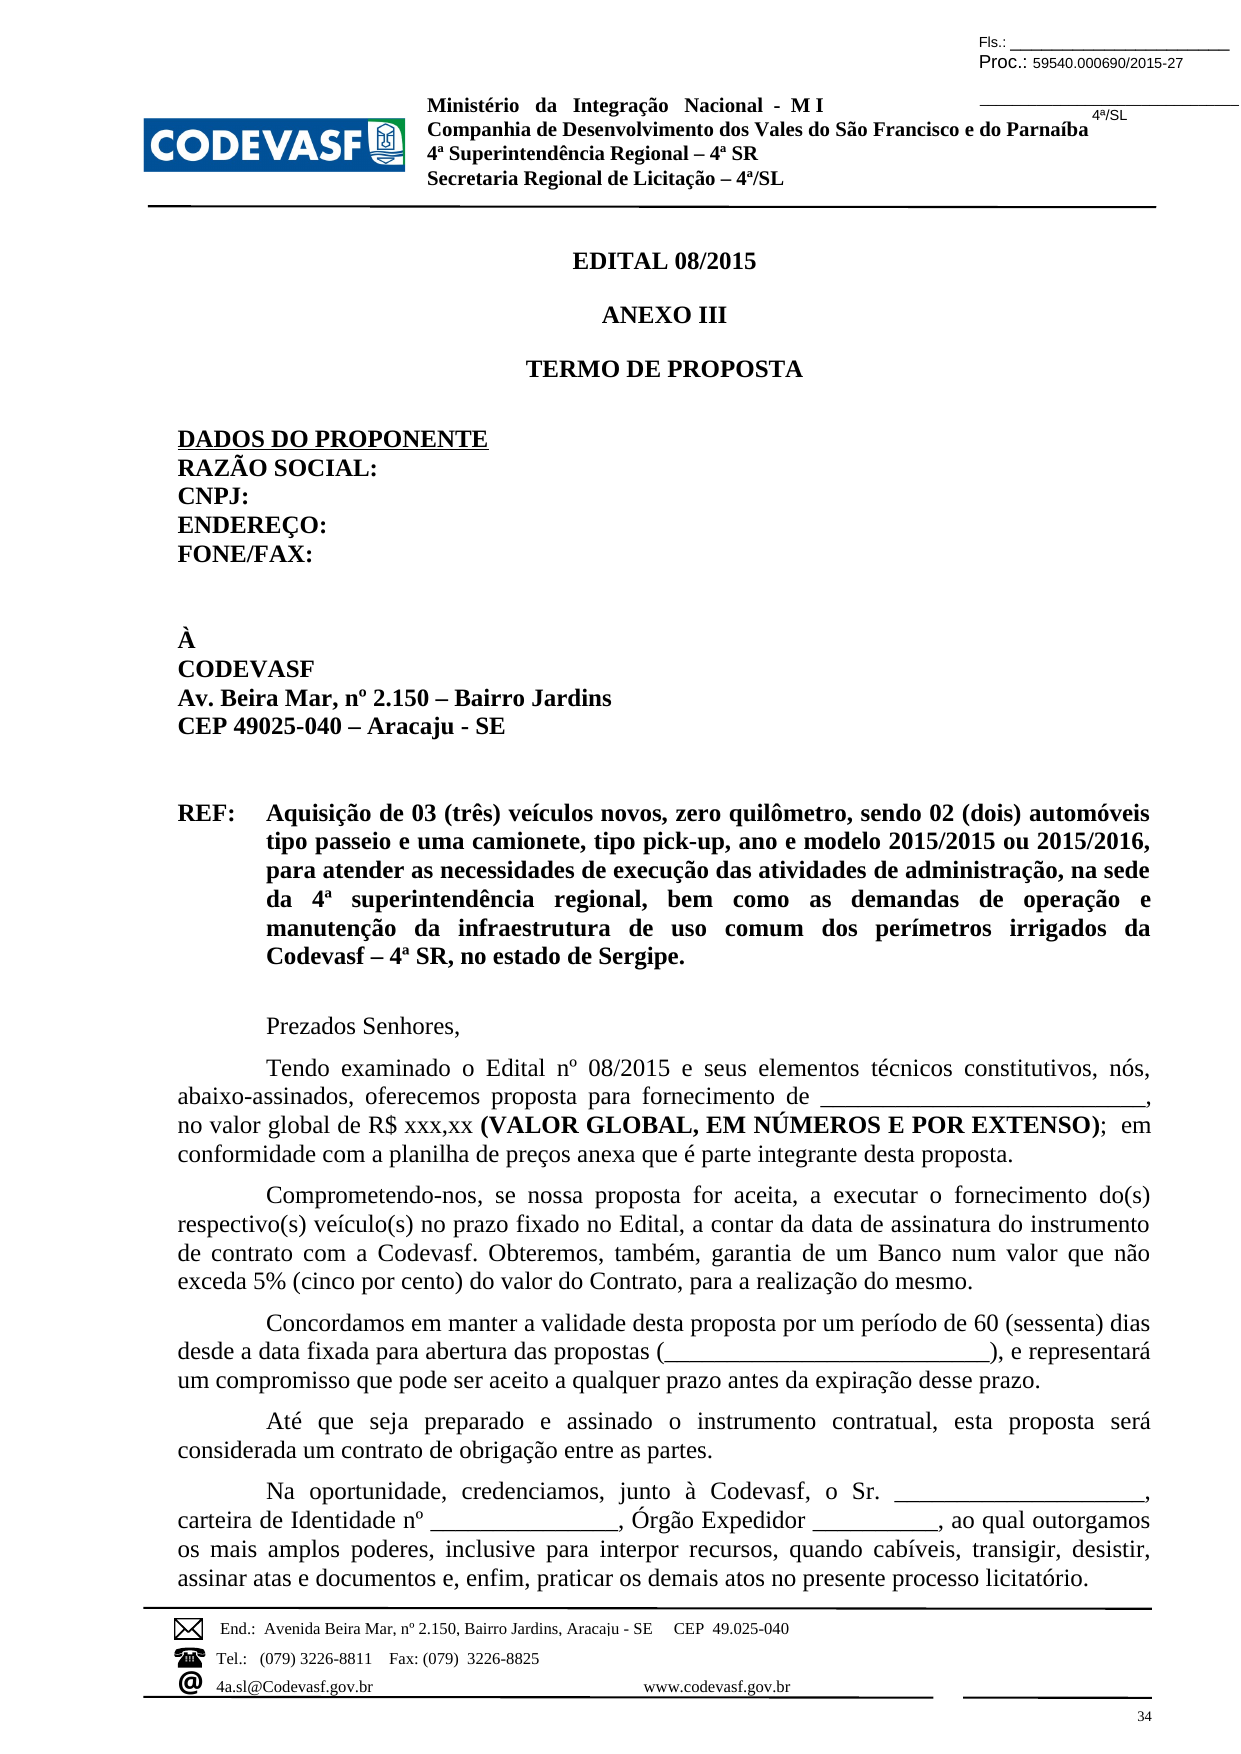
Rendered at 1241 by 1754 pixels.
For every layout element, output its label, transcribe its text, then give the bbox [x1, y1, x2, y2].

picture [143, 118, 406, 172]
text Comprometendo-nos, se nossa proposta for aceita, a executar o fornecimento do(s) respectivo(s) veículo(s) no prazo fixado no Edital, a contar da data de assinatura do instrumento de contrato com a Codevasf. Obteremos, também, garantia de um Banco num valor que não exceda 5% (cinco por cento) do valor do Contrato, para a realização do mesmo. [177, 1180, 1152, 1295]
text ENDEREÇO: [177, 510, 1152, 539]
text Concordamos em manter a validade desta proposta por um período de 60 (sessenta) dias desde a data fixada para abertura das propostas (__________________________), e representará um compromisso que pode ser aceito a qualquer prazo antes da expiração desse prazo. [177, 1308, 1152, 1394]
text REF: Aquisição de 03 (três) veículos novos, zero quilômetro, sendo 02 (dois) automóveis tipo passeio e uma camionete, tipo pick-up, ano e modelo 2015/2015 ou 2015/2016, para atender as necessidades de execução das atividades de administração, na sede da 4ª superintendência regional, bem como as demandas de operação e manutenção da infraestrutura de uso comum dos perímetros irrigados da Codevasf – 4ª SR, no estado de Sergipe. [177, 798, 1152, 970]
text Até que seja preparado e assinado o instrumento contratual, esta proposta será considerada um contrato de obrigação entre as partes. [177, 1406, 1152, 1464]
text Tendo examinado o Edital nº 08/2015 e seus elementos técnicos constitutivos, nós, abaixo-assinados, oferecemos proposta para fornecimento de __________________________, no valor global de R$ xxx,xx (VALOR GLOBAL, EM NÚMEROS E POR EXTENSO); em conformidade com a planilha de preços anexa que é parte integrante desta proposta. [177, 1053, 1152, 1168]
text CODEVASF [177, 654, 1152, 683]
text RAZÃO SOCIAL: [177, 453, 1152, 481]
text TERMO DE PROPOSTA [177, 354, 1152, 383]
text À [177, 625, 1152, 654]
text Prezados Senhores, [177, 1011, 1152, 1040]
text EDITAL 08/2015 [177, 246, 1152, 275]
text ANEXO III [177, 300, 1152, 329]
text Na oportunidade, credenciamos, junto à Codevasf, o Sr. ____________________, carteira de Identidade nº _______________, Órgão Expedidor __________, ao qual outorgamos os mais amplos poderes, inclusive para interpor recursos, quando cabíveis, transigir, desistir, assinar atas e documentos e, enfim, praticar os demais atos no presente processo licitatório. [177, 1476, 1152, 1591]
text FONE/FAX: [177, 539, 1152, 568]
text DADOS DO PROPONENTE [177, 424, 1152, 453]
text CEP 49025-040 – Aracaju - SE [177, 711, 1118, 740]
text Av. Beira Mar, nº 2.150 – Bairro Jardins [177, 683, 1152, 711]
text CNPJ: [177, 481, 1152, 510]
